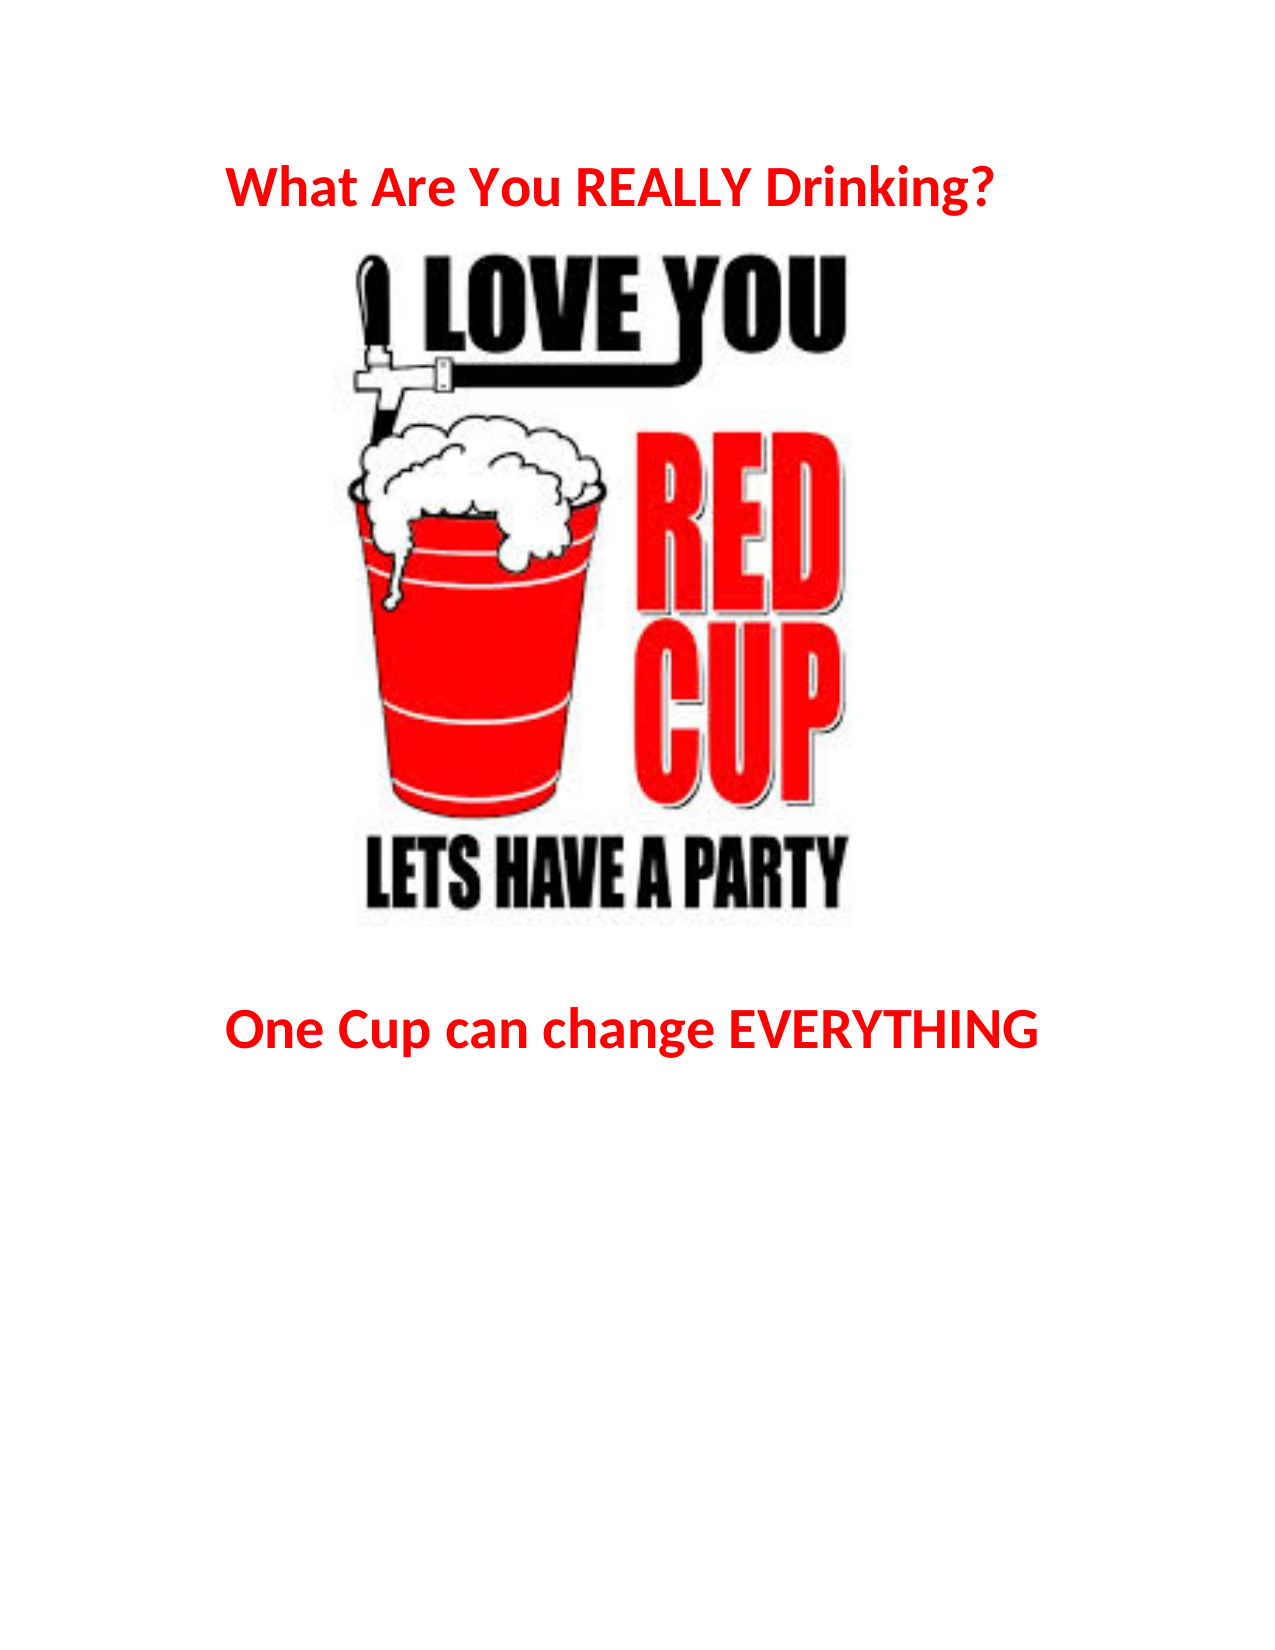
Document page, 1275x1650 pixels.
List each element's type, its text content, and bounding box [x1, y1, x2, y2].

text One Cup can change EVERYTHING [150, 992, 1125, 1063]
text What Are You REALLY Drinking? [150, 150, 1125, 221]
picture [312, 231, 880, 926]
